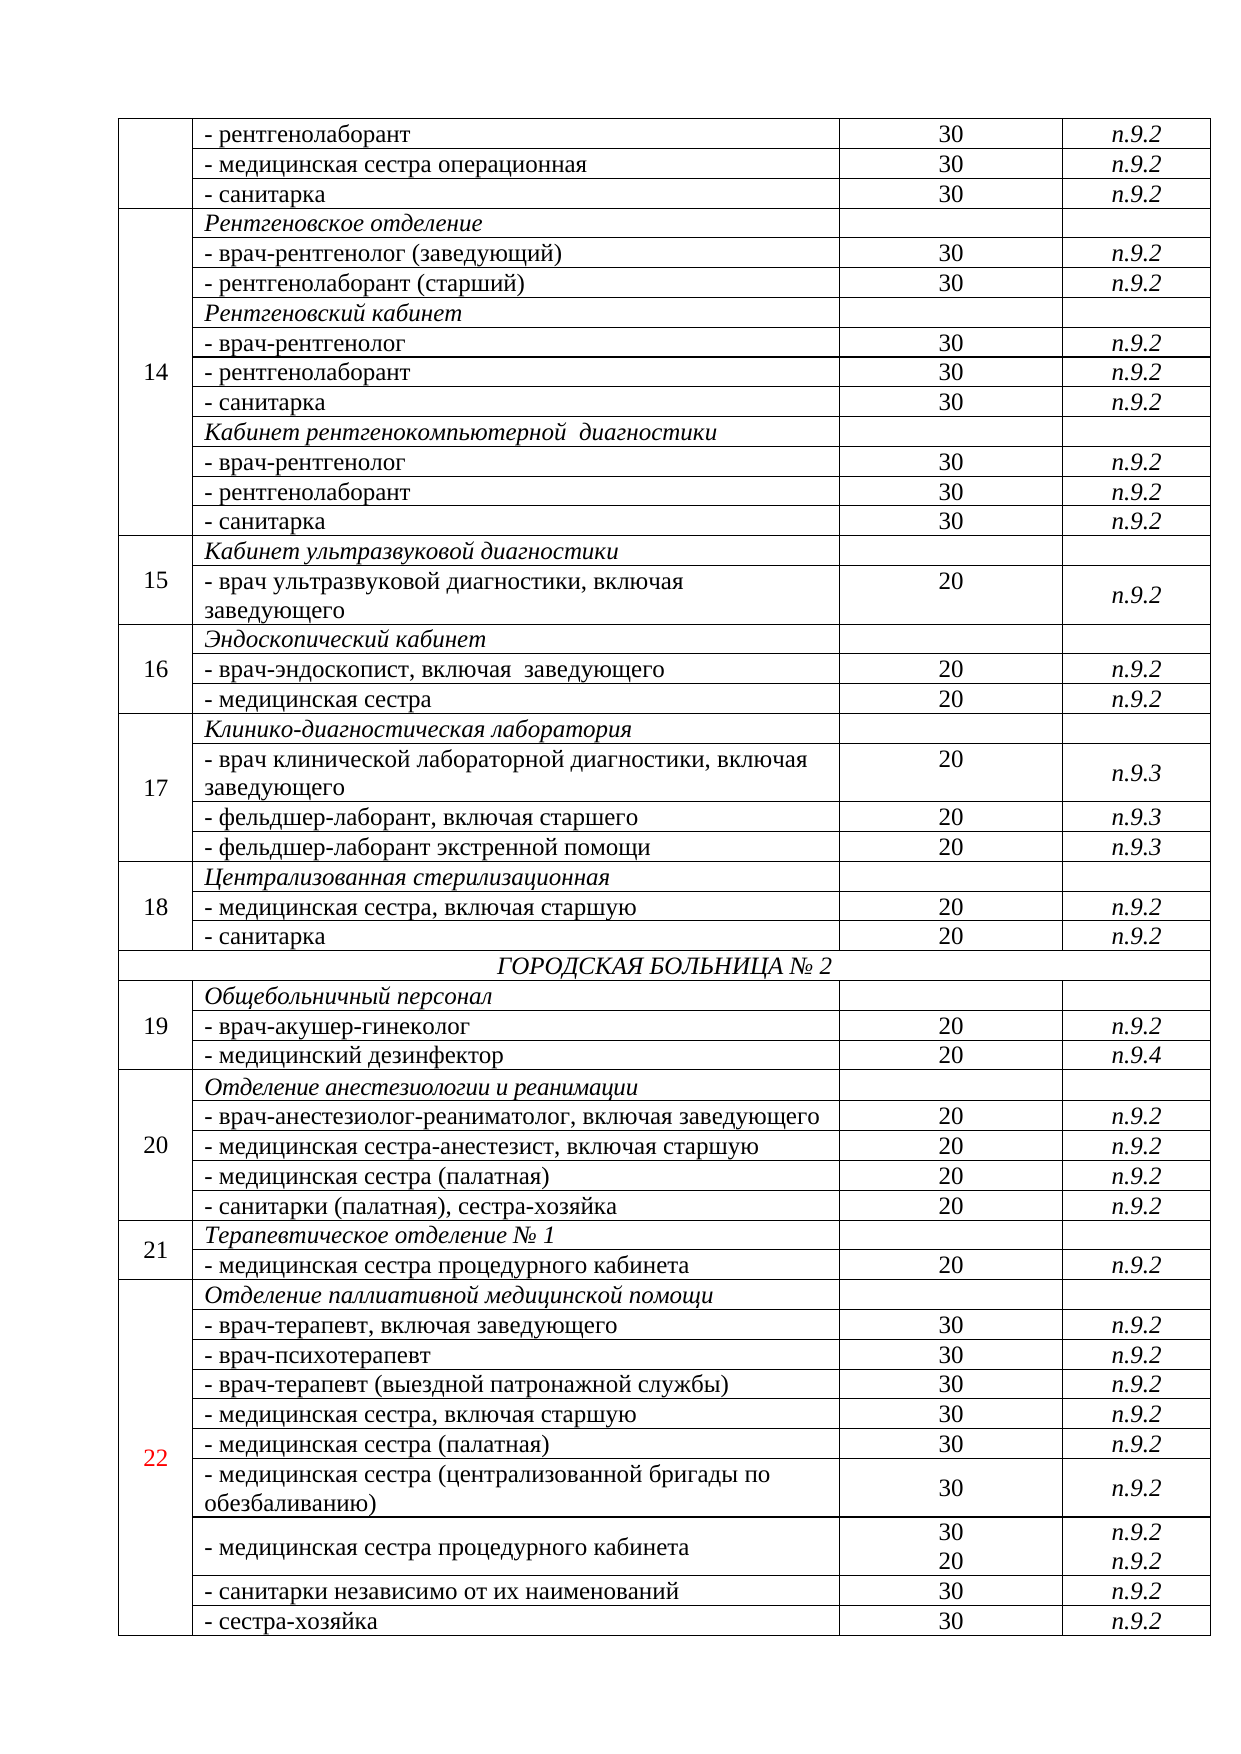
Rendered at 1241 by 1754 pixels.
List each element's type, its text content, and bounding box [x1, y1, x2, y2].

table_cell 30 [840, 238, 1062, 267]
table_cell - врач-психотерапевт [193, 1340, 839, 1368]
table_cell - медицинская сестра, включая старшую [193, 892, 839, 920]
table_cell - фельдшер-лаборант экстренной помощи [193, 832, 839, 861]
table_cell п.9.2 [1063, 1011, 1210, 1039]
table_cell - врач-акушер-гинеколог [193, 1011, 839, 1039]
table_cell п.9.2 [1063, 892, 1210, 920]
table_cell п.9.2 [1063, 566, 1210, 623]
table_cell 30 [840, 1429, 1062, 1458]
table_cell п.9.2 [1063, 654, 1210, 683]
table_cell 14 [119, 209, 192, 535]
table_cell 20 [840, 832, 1062, 861]
table_cell 20 [840, 744, 1062, 801]
table_cell Кабинет рентгенокомпьютерной диагностики [193, 417, 839, 446]
table_cell 30 [840, 1370, 1062, 1398]
table_cell п.9.2 [1063, 1101, 1210, 1130]
table_cell п.9.3 [1063, 832, 1210, 861]
table_cell 20 [840, 684, 1062, 713]
table_cell п.9.2 [1063, 921, 1210, 950]
table_cell - рентгенолаборант [193, 119, 839, 148]
table_cell п.9.2 [1063, 238, 1210, 267]
table_cell 20 [840, 802, 1062, 831]
table_cell Кабинет ультразвуковой диагностики [193, 536, 839, 565]
table_cell - врач клинической лабораторной диагностики, включая заведующего [193, 744, 839, 801]
table_cell 30 [840, 268, 1062, 297]
table_cell п.9.2 [1063, 179, 1210, 207]
table_cell - медицинская сестра (централизованной бригады по обезбаливанию) [193, 1459, 839, 1516]
table_cell [840, 536, 1062, 565]
table_cell - врач-анестезиолог-реаниматолог, включая заведующего [193, 1101, 839, 1130]
table_cell 20 [840, 1101, 1062, 1130]
table_cell [840, 417, 1062, 446]
table_cell [840, 862, 1062, 891]
table_cell 30 [840, 387, 1062, 416]
table_cell - рентгенолаборант [193, 358, 839, 386]
table_cell [1063, 625, 1210, 653]
table_cell - медицинская сестра-анестезист, включая старшую [193, 1131, 839, 1160]
table_cell п.9.2 [1063, 1131, 1210, 1160]
table_cell 30 [840, 1606, 1062, 1634]
table_cell - медицинский дезинфектор [193, 1041, 839, 1069]
table_cell 20 [840, 654, 1062, 683]
table_cell - врач-терапевт (выездной патронажной службы) [193, 1370, 839, 1398]
table_cell 17 [119, 714, 192, 861]
table_cell 30 [840, 328, 1062, 356]
table_cell 22 [119, 1280, 192, 1634]
table_cell Отделение паллиативной медицинской помощи [193, 1280, 839, 1309]
table_cell п.9.2 [1063, 1429, 1210, 1458]
table_cell [1063, 417, 1210, 446]
table_cell Отделение анестезиологии и реанимации [193, 1070, 839, 1100]
table_cell - санитарка [193, 387, 839, 416]
table_cell п.9.3 [1063, 802, 1210, 831]
table_cell п.9.2 [1063, 268, 1210, 297]
table_cell [840, 1221, 1062, 1249]
table_cell - сестра-хозяйка [193, 1606, 839, 1634]
table_cell 30 [840, 447, 1062, 476]
table_cell 30 [840, 1576, 1062, 1605]
table_cell 20 [119, 1070, 192, 1219]
table_cell [840, 298, 1062, 327]
table_cell Рентгеновское отделение [193, 209, 839, 237]
table_cell п.9.2 [1063, 1370, 1210, 1398]
table_cell [1063, 862, 1210, 891]
table_cell п.9.2 [1063, 328, 1210, 356]
table_cell - санитарка [193, 506, 839, 535]
table_cell 16 [119, 625, 192, 713]
table_cell 19 [119, 981, 192, 1069]
table_cell [1063, 536, 1210, 565]
table_cell - врач-терапевт, включая заведующего [193, 1310, 839, 1339]
table_cell п.9.2 [1063, 358, 1210, 386]
table_cell п.9.2 [1063, 477, 1210, 505]
table_cell - медицинская сестра, включая старшую [193, 1399, 839, 1428]
table_cell п.9.2 [1063, 506, 1210, 535]
table_cell [840, 981, 1062, 1010]
table_cell - санитарка [193, 179, 839, 207]
table_cell [1063, 1070, 1210, 1100]
table_cell - медицинская сестра (палатная) [193, 1161, 839, 1190]
table_cell - медицинская сестра процедурного кабинета [193, 1250, 839, 1279]
table_cell 30 [840, 1340, 1062, 1368]
table_cell [1063, 1221, 1210, 1249]
table_cell п.9.2 [1063, 119, 1210, 148]
table_cell п.9.2 [1063, 1576, 1210, 1605]
table_cell - фельдшер-лаборант, включая старшего [193, 802, 839, 831]
table_cell 30 [840, 506, 1062, 535]
table_cell 20 [840, 1250, 1062, 1279]
table_cell п.9.4 [1063, 1041, 1210, 1069]
table_cell Централизованная стерилизационная [193, 862, 839, 891]
table_cell п.9.2 [1063, 447, 1210, 476]
table_cell [1063, 209, 1210, 237]
table_cell [840, 625, 1062, 653]
table_cell - врач ультразвуковой диагностики, включая заведующего [193, 566, 839, 623]
table_cell 20 [840, 1191, 1062, 1219]
table_cell [1063, 714, 1210, 743]
table_cell [840, 714, 1062, 743]
table_cell 20 [840, 566, 1062, 623]
table_cell п.9.2 [1063, 684, 1210, 713]
table_cell - санитарки (палатная), сестра-хозяйка [193, 1191, 839, 1219]
table_cell - медицинская сестра операционная [193, 149, 839, 178]
table_cell п.9.2 [1063, 1310, 1210, 1339]
table_cell - рентгенолаборант [193, 477, 839, 505]
table_cell Общебольничный персонал [193, 981, 839, 1010]
table_cell 20 [840, 1131, 1062, 1160]
table_cell п.9.2 [1063, 387, 1210, 416]
table_cell [1063, 981, 1210, 1010]
table_cell п.9.2 [1063, 149, 1210, 178]
table_cell [840, 1280, 1062, 1309]
table_cell 20 [840, 1161, 1062, 1190]
table_cell 30 [840, 149, 1062, 178]
table_cell - медицинская сестра [193, 684, 839, 713]
table_cell 30 20 [840, 1518, 1062, 1575]
table_cell [1063, 1280, 1210, 1309]
table_cell - медицинская сестра (палатная) [193, 1429, 839, 1458]
table_cell п.9.2 [1063, 1191, 1210, 1219]
table_cell [840, 209, 1062, 237]
table_cell [1063, 298, 1210, 327]
table_cell 30 [840, 1459, 1062, 1516]
table_cell п.9.2 [1063, 1161, 1210, 1190]
table_cell п.9.2 [1063, 1606, 1210, 1634]
table_cell 20 [840, 921, 1062, 950]
table_cell - врач-рентгенолог [193, 447, 839, 476]
table_cell 30 [840, 477, 1062, 505]
table_cell п.9.2 [1063, 1399, 1210, 1428]
table_cell - врач-рентгенолог (заведующий) [193, 238, 839, 267]
table_cell 30 [840, 1310, 1062, 1339]
table_cell п.9.2 п.9.2 [1063, 1518, 1210, 1575]
table_cell Эндоскопический кабинет [193, 625, 839, 653]
table_cell - рентгенолаборант (старший) [193, 268, 839, 297]
table_cell - санитарки независимо от их наименований [193, 1576, 839, 1605]
table_cell п.9.3 [1063, 744, 1210, 801]
table_cell 30 [840, 358, 1062, 386]
table_cell 20 [840, 1011, 1062, 1039]
table_cell 30 [840, 179, 1062, 207]
table_cell п.9.2 [1063, 1250, 1210, 1279]
table_cell Рентгеновский кабинет [193, 298, 839, 327]
table_cell 30 [840, 1399, 1062, 1428]
table_cell Терапевтическое отделение № 1 [193, 1221, 839, 1249]
table_cell - врач-эндоскопист, включая заведующего [193, 654, 839, 683]
table_cell п.9.2 [1063, 1340, 1210, 1368]
table_cell - медицинская сестра процедурного кабинета [193, 1518, 839, 1575]
table_cell п.9.2 [1063, 1459, 1210, 1516]
table_cell - санитарка [193, 921, 839, 950]
table_cell ГОРОДСКАЯ БОЛЬНИЦА № 2 [119, 951, 1210, 980]
table_cell 21 [119, 1221, 192, 1279]
table_cell 15 [119, 536, 192, 623]
table_cell - врач-рентгенолог [193, 328, 839, 356]
table_cell [840, 1070, 1062, 1100]
table_cell Клинико-диагностическая лаборатория [193, 714, 839, 743]
table_cell 30 [840, 119, 1062, 148]
table_cell 20 [840, 892, 1062, 920]
table_cell 20 [840, 1041, 1062, 1069]
table_cell 18 [119, 862, 192, 950]
